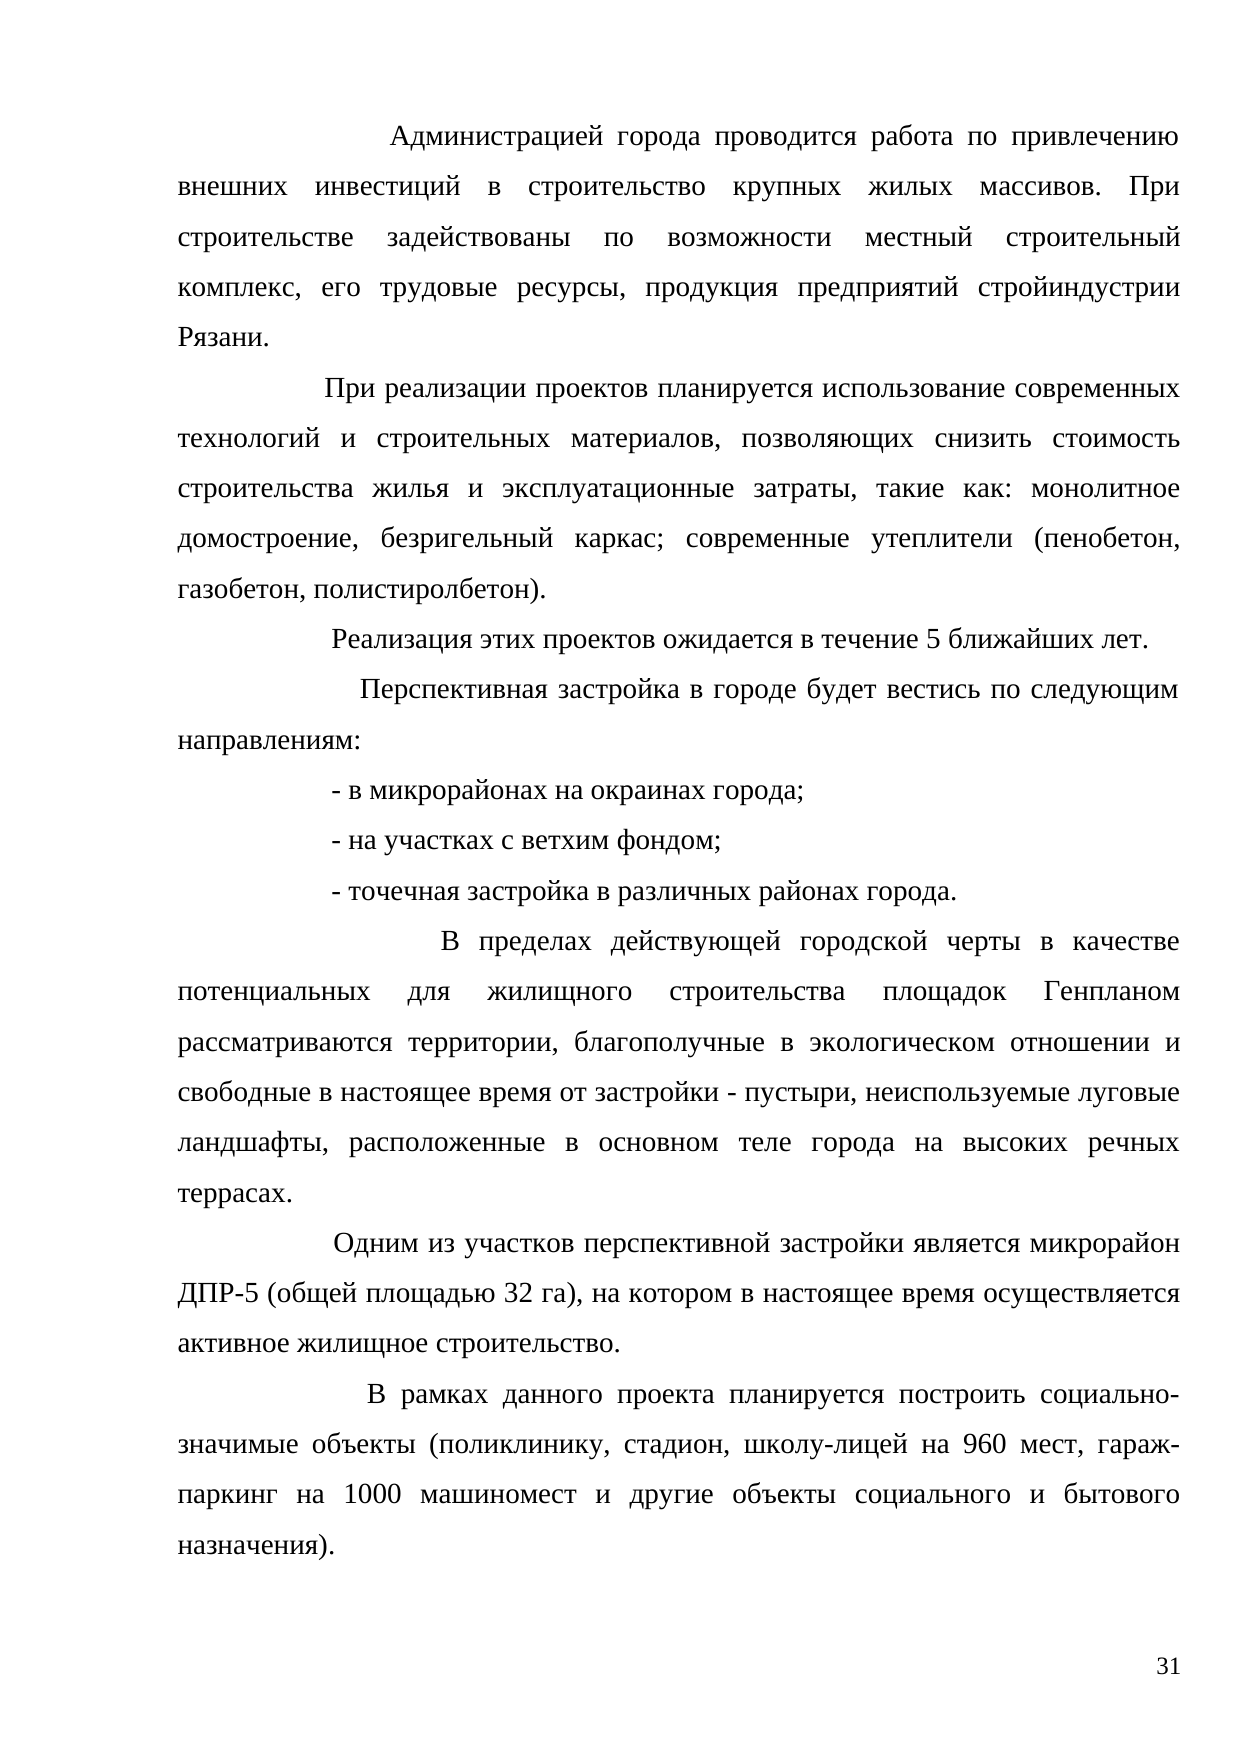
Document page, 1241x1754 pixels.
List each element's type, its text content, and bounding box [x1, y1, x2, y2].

text - на участках с ветхим фондом; [177, 822, 1181, 856]
text Перспективная застройка в городе будет вестись по следующим направлениям: [177, 672, 1181, 755]
text В пределах действующей городской черты в качестве потенциальных для жилищного строительства площадок Генпланом рассматриваются территории, благополучные в экологическом отношении и свободные в настоящее время от застройки - пустыри, неиспользуемые луговые ландшафты, расположенные в основном теле города на высоких речных террасах. [177, 923, 1181, 1208]
text Одним из участков перспективной застройки является микрорайон ДПР-5 (общей площадью ), на котором в настоящее время осуществляется активное жилищное строительство. [177, 1225, 1181, 1359]
text Администрацией города проводится работа по привлечению внешних инвестиций в строительство крупных жилых массивов. При строительстве задействованы по возможности местный строительный комплекс, его трудовые ресурсы, продукция предприятий стройиндустрии Рязани. [177, 118, 1181, 353]
text Реализация этих проектов ожидается в течение 5 ближайших лет. [177, 621, 1181, 655]
text - точечная застройка в различных районах города. [177, 873, 1181, 906]
text При реализации проектов планируется использование современных технологий и строительных материалов, позволяющих снизить стоимость строительства жилья и эксплуатационные затраты, такие как: монолитное домостроение, безригельный каркас; современные утеплители (пенобетон, газобетон, полистиролбетон). [177, 370, 1181, 604]
text - в микрорайонах на окраинах города; [177, 772, 1181, 806]
text В рамках данного проекта планируется построить социально-значимые объекты (поликлинику, стадион, школу-лицей на 960 мест, гараж-паркинг на 1000 машиномест и другие объекты социального и бытового назначения). [177, 1376, 1181, 1560]
